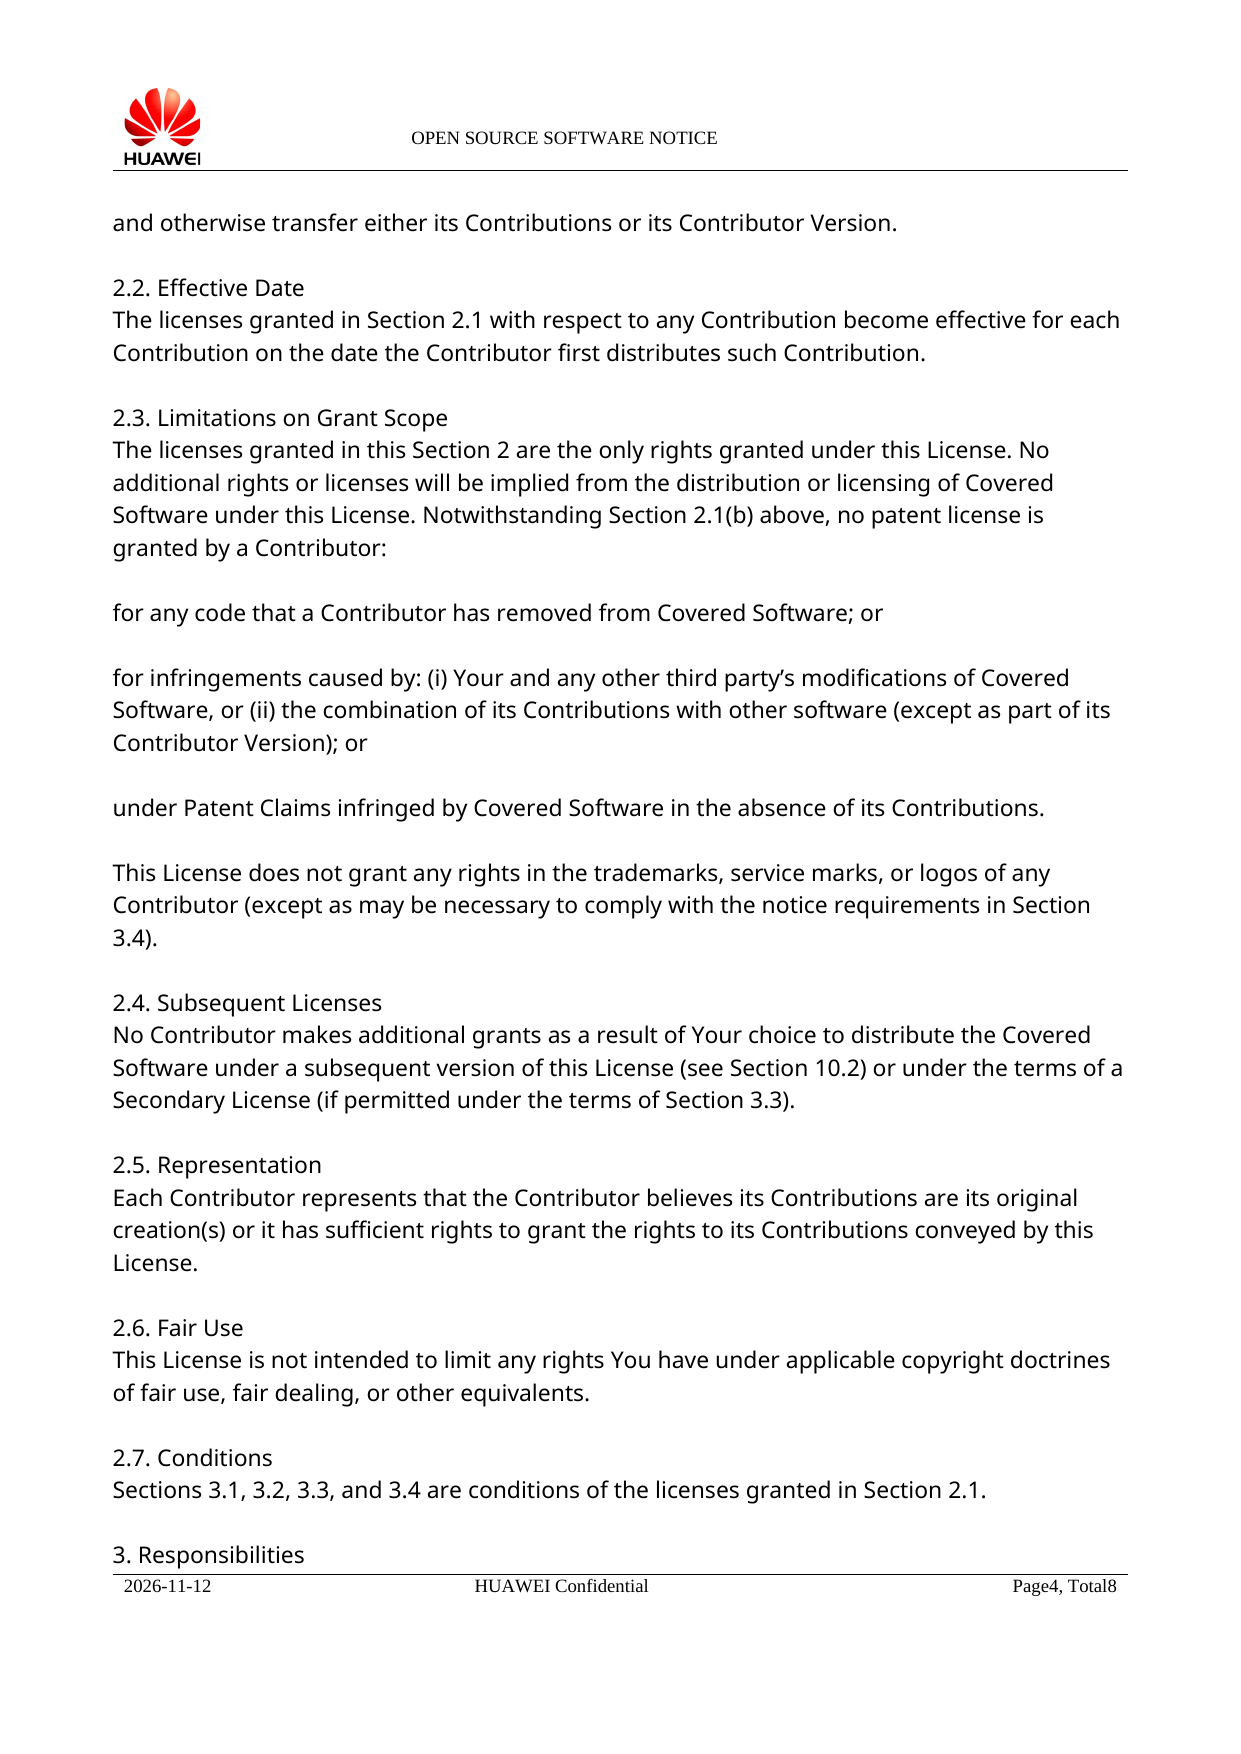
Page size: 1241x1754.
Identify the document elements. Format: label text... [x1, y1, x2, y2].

text No Contributor makes additional grants as a result of Your choice to distribute the Covered Software under a subsequent version of this License (see Section 10.2) or under the terms of a Secondary License (if permitted under the terms of Section 3.3). [112, 1019, 1128, 1116]
text 2.6. Fair Use [112, 1311, 1128, 1344]
text for infringements caused by: (i) Your and any other third party’s modifications of Covered Software, or (ii) the combination of its Contributions with other software (except as part of its Contributor Version); or [112, 661, 1128, 759]
text under Patent Claims infringed by Covered Software in the absence of its Contributions. [112, 791, 1128, 824]
text This License is not intended to limit any rights You have under applicable copyright doctrines of fair use, fair dealing, or other equivalents. [112, 1344, 1128, 1409]
text 2.7. Conditions [112, 1441, 1128, 1474]
text 2.3. Limitations on Grant Scope [112, 401, 1128, 434]
text Each Contributor represents that the Contributor believes its Contributions are its original creation(s) or it has sufficient rights to grant the rights to its Contributions conveyed by this License. [112, 1181, 1128, 1279]
text Sections 3.1, 3.2, 3.3, and 3.4 are conditions of the licenses granted in Section 2.1. [112, 1474, 1128, 1506]
text for any code that a Contributor has removed from Covered Software; or [112, 596, 1128, 629]
text The licenses granted in Section 2.1 with respect to any Contribution become effective for each Contribution on the date the Contributor first distributes such Contribution. [112, 304, 1128, 369]
text The licenses granted in this Section 2 are the only rights granted under this License. No additional rights or licenses will be implied from the distribution or licensing of Covered Software under this License. Notwithstanding Section 2.1(b) above, no patent license is granted by a Contributor: [112, 434, 1128, 564]
picture [124, 88, 201, 165]
text 2.4. Subsequent Licenses [112, 986, 1128, 1019]
text 2.2. Effective Date [112, 271, 1128, 304]
text 3. Responsibilities [112, 1539, 1128, 1571]
text This License does not grant any rights in the trademarks, service marks, or logos of any Contributor (except as may be necessary to comply with the notice requirements in Section 3.4). [112, 856, 1128, 954]
text 2.5. Representation [112, 1149, 1128, 1181]
